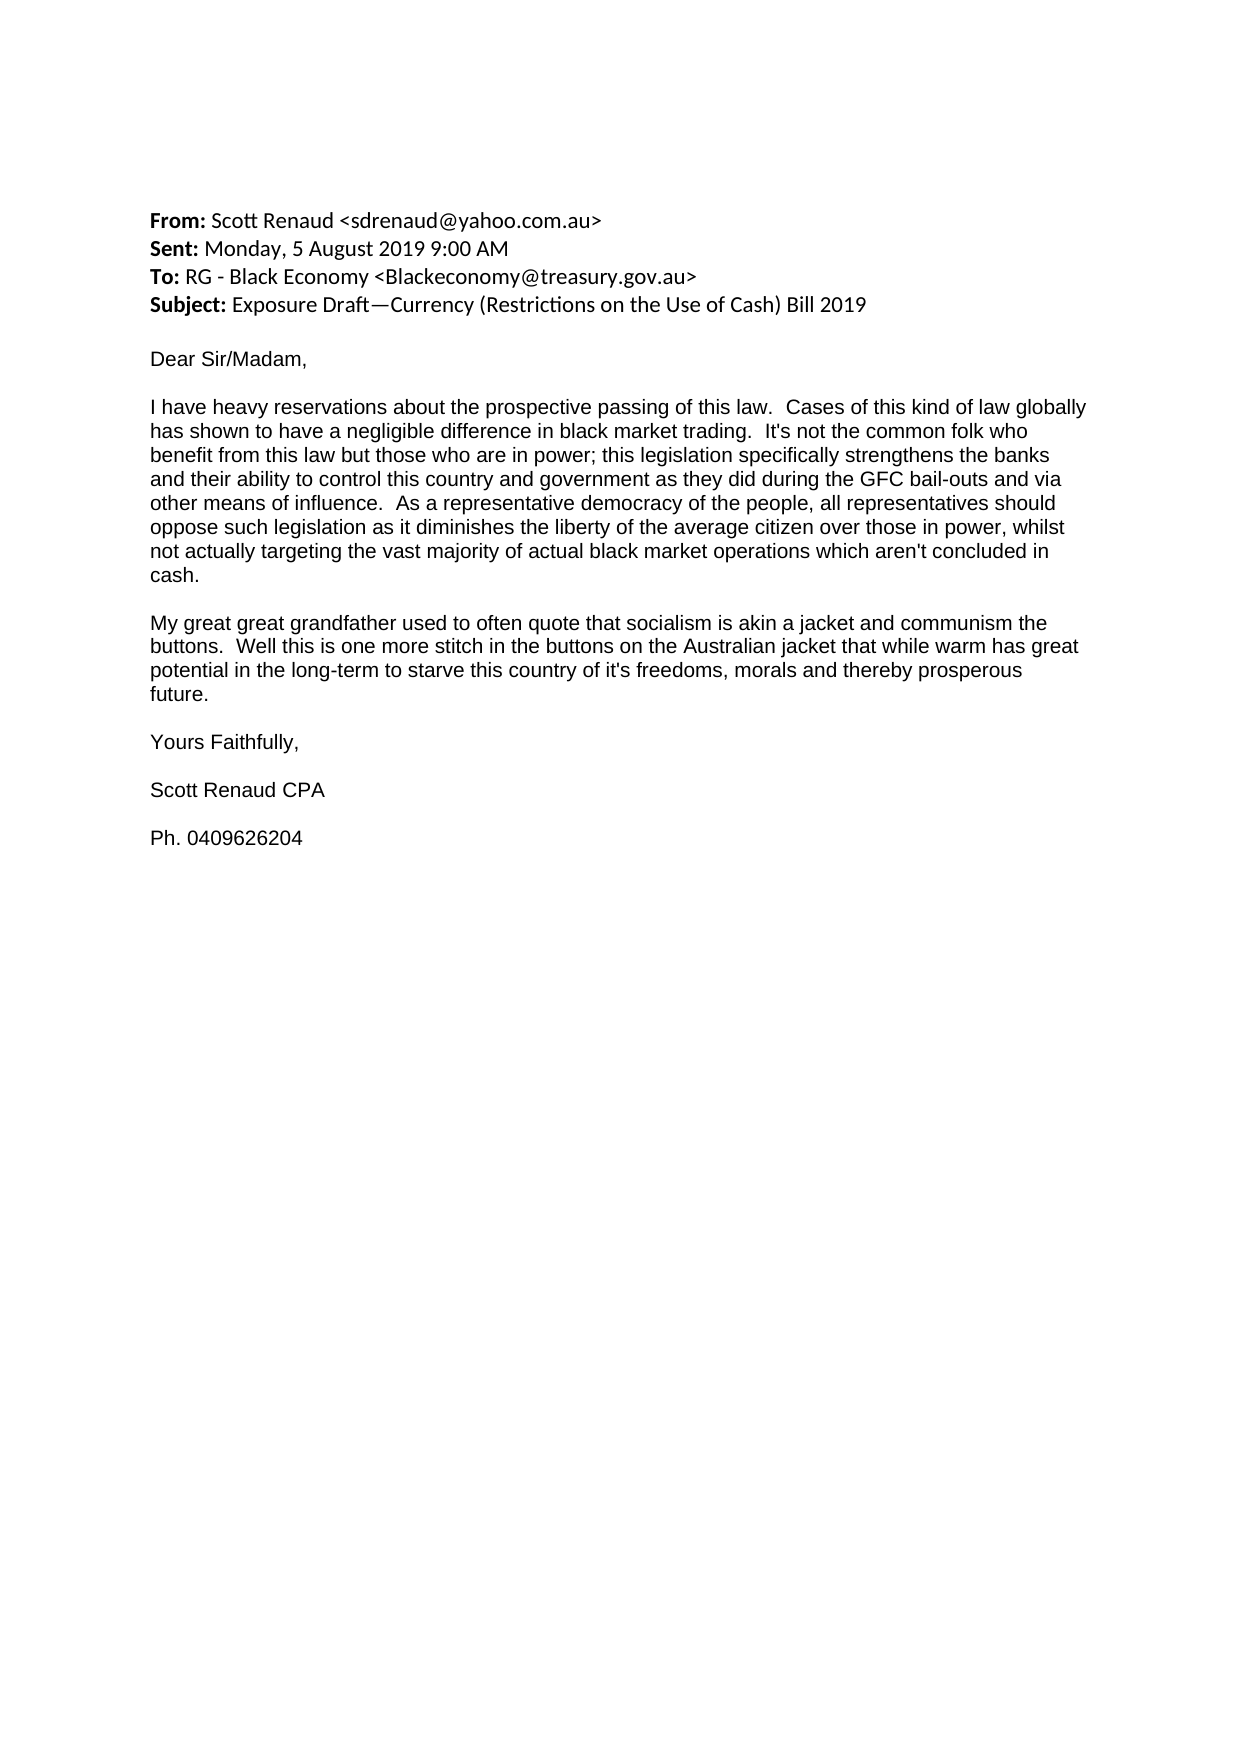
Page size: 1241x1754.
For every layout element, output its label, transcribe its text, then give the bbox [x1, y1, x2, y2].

text From: Scott Renaud <sdrenaud@yahoo.com.au> Sent: Monday, 5 August 2019 9:00 AM To: RG - Black Economy <Blackeconomy@treasury.gov.au> Subject: Exposure Draft—Currency (Restrictions on the Use of Cash) Bill 2019 [150, 206, 1090, 318]
text Yours Faithfully, [150, 730, 1090, 754]
text Scott Renaud CPA [150, 778, 1090, 802]
text Ph. 0409626204 [150, 826, 1090, 850]
text Dear Sir/Madam, [150, 347, 1090, 371]
text My great great grandfather used to often quote that socialism is akin a jacket and communism the buttons. Well this is one more stitch in the buttons on the Australian jacket that while warm has great potential in the long-term to starve this country of it's freedoms, morals and thereby prosperous future. [150, 610, 1090, 706]
text I have heavy reservations about the prospective passing of this law. Cases of this kind of law globally has shown to have a negligible difference in black market trading. It's not the common folk who benefit from this law but those who are in power; this legislation specifically strengthens the banks and their ability to control this country and government as they did during the GFC bail-outs and via other means of influence. As a representative democracy of the people, all representatives should oppose such legislation as it diminishes the liberty of the average citizen over those in power, whilst not actually targeting the vast majority of actual black market operations which aren't concluded in cash. [150, 395, 1090, 586]
